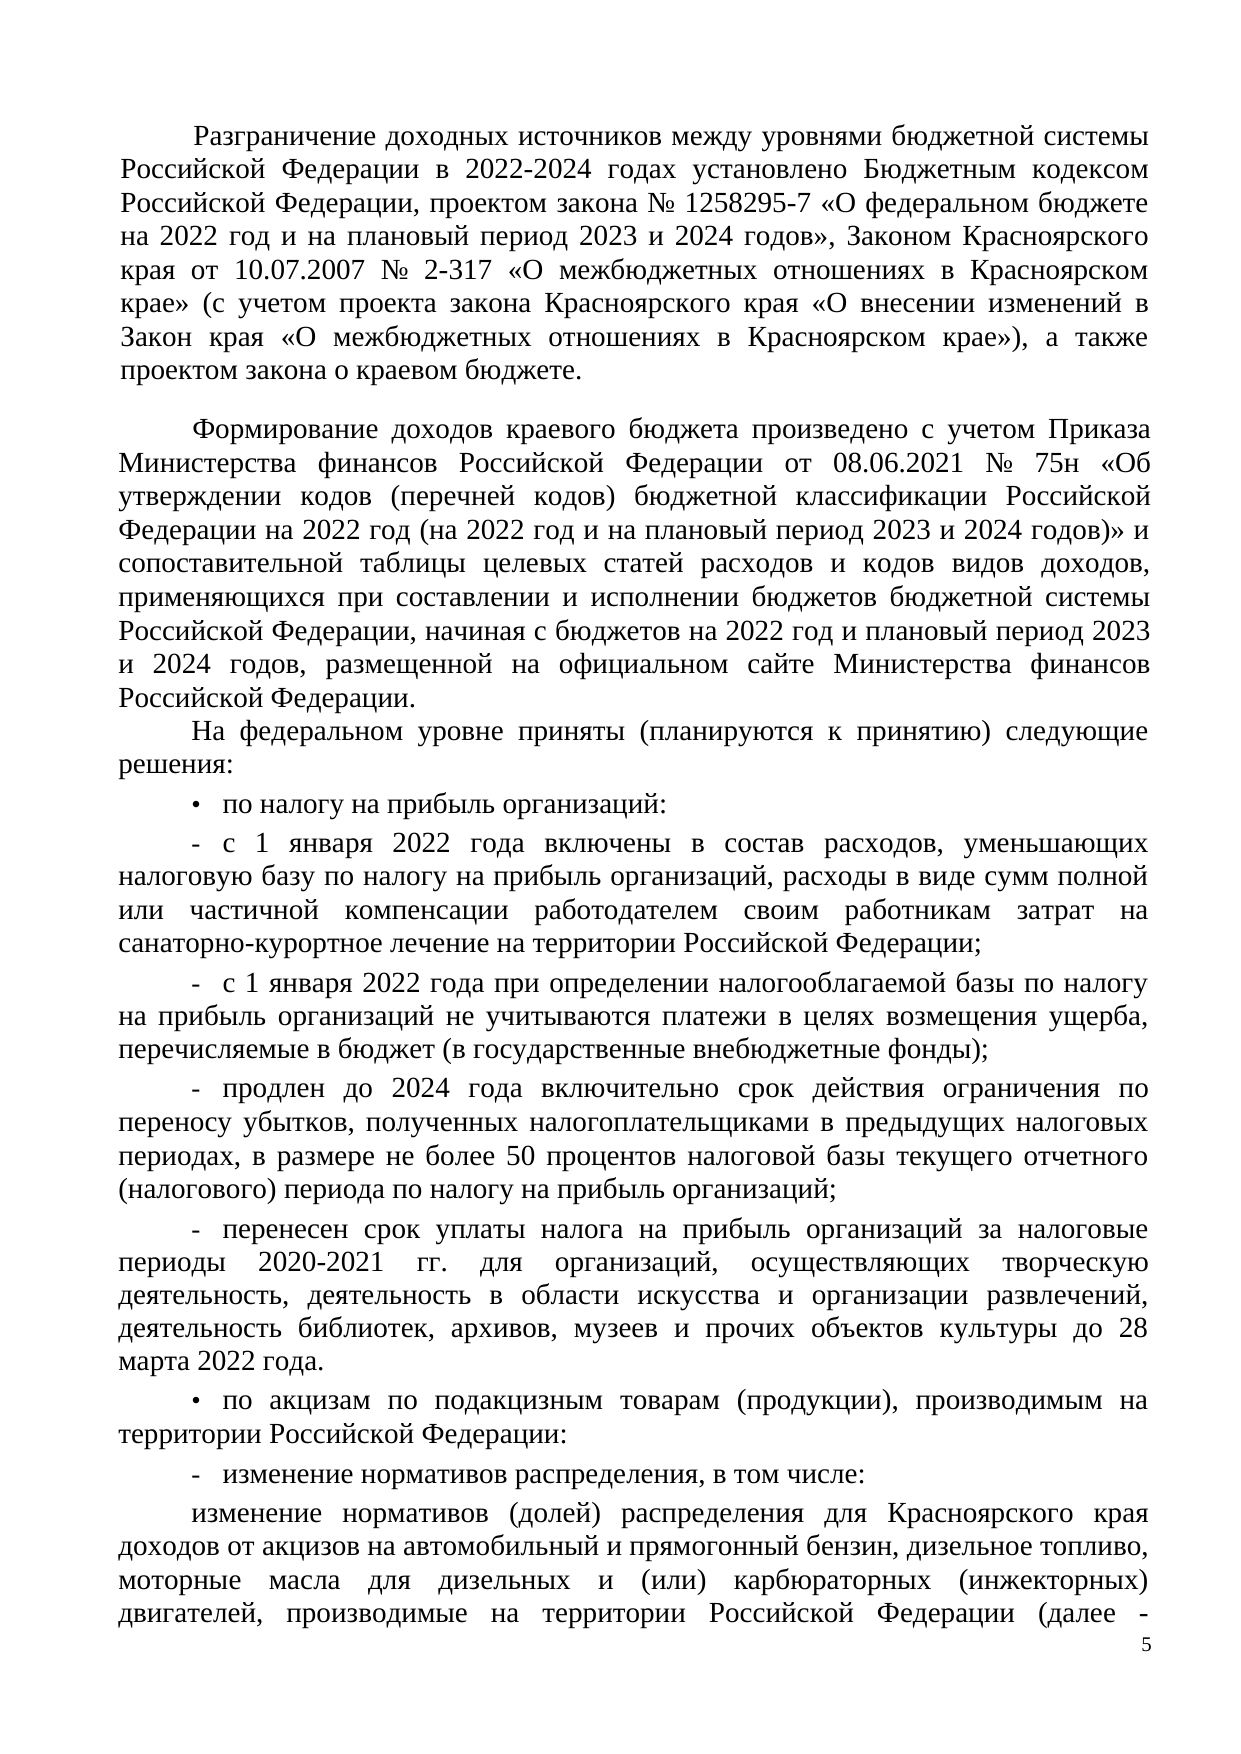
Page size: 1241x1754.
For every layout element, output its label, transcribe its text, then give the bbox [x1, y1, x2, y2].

list продлен до 2024 года включительно срок действия ограничения по переносу убытков, полученных налогоплательщиками в предыдущих налоговых периодах, в размере не более 50 процентов налоговой базы текущего отчетного (налогового) периода по налогу на прибыль организаций; [118, 1071, 1149, 1205]
text Формирование доходов краевого бюджета произведено с учетом Приказа Министерства финансов Российской Федерации от 08.06.2021 № 75н «Об утверждении кодов (перечней кодов) бюджетной классификации Российской Федерации на 2022 год (на 2022 год и на плановый период 2023 и 2024 годов)» и сопоставительной таблицы целевых статей расходов и кодов видов доходов, применяющихся при составлении и исполнении бюджетов бюджетной системы Российской Федерации, начиная с бюджетов на 2022 год и плановый период 2023 и 2024 годов, размещенной на официальном сайте Министерства финансов Российской Федерации. [118, 411, 1152, 713]
list по налогу на прибыль организаций: [118, 792, 1152, 819]
text На федеральном уровне приняты (планируются к принятию) следующие решения: [118, 713, 1149, 780]
list изменение нормативов распределения, в том числе: [118, 1461, 1152, 1488]
list по акцизам по подакцизным товарам (продукции), производимым на территории Российской Федерации: [118, 1383, 1149, 1450]
list перенесен срок уплаты налога на прибыль организаций за налоговые периоды 2020-2021 гг. для организаций, осуществляющих творческую деятельность, деятельность в области искусства и организации развлечений, деятельность библиотек, архивов, музеев и прочих объектов культуры до 28 марта 2022 года. [118, 1212, 1149, 1377]
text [118, 1496, 1149, 1630]
text Разграничение доходных источников между уровнями бюджетной системы Российской Федерации в 2022-2024 годах установлено Бюджетным кодексом Российской Федерации, проектом закона № 1258295-7 «О федеральном бюджете на 2022 год и на плановый период 2023 и 2024 годов», Законом Красноярского края от 10.07.2007 № 2-317 «О межбюджетных отношениях в Красноярском крае» (с учетом проекта закона Красноярского края «О внесении изменений в Закон края «О межбюджетных отношениях в Красноярском крае»), а также проектом закона о краевом бюджете. [120, 118, 1149, 386]
list с 1 января 2022 года включены в состав расходов, уменьшающих налоговую базу по налогу на прибыль организаций, расходы в виде сумм полной или частичной компенсации работодателем своим работникам затрат на санаторно-курортное лечение на территории Российской Федерации; [118, 825, 1149, 959]
list с 1 января 2022 года при определении налогооблагаемой базы по налогу на прибыль организаций не учитываются платежи в целях возмещения ущерба, перечисляемые в бюджет (в государственные внебюджетные фонды); [118, 966, 1149, 1065]
